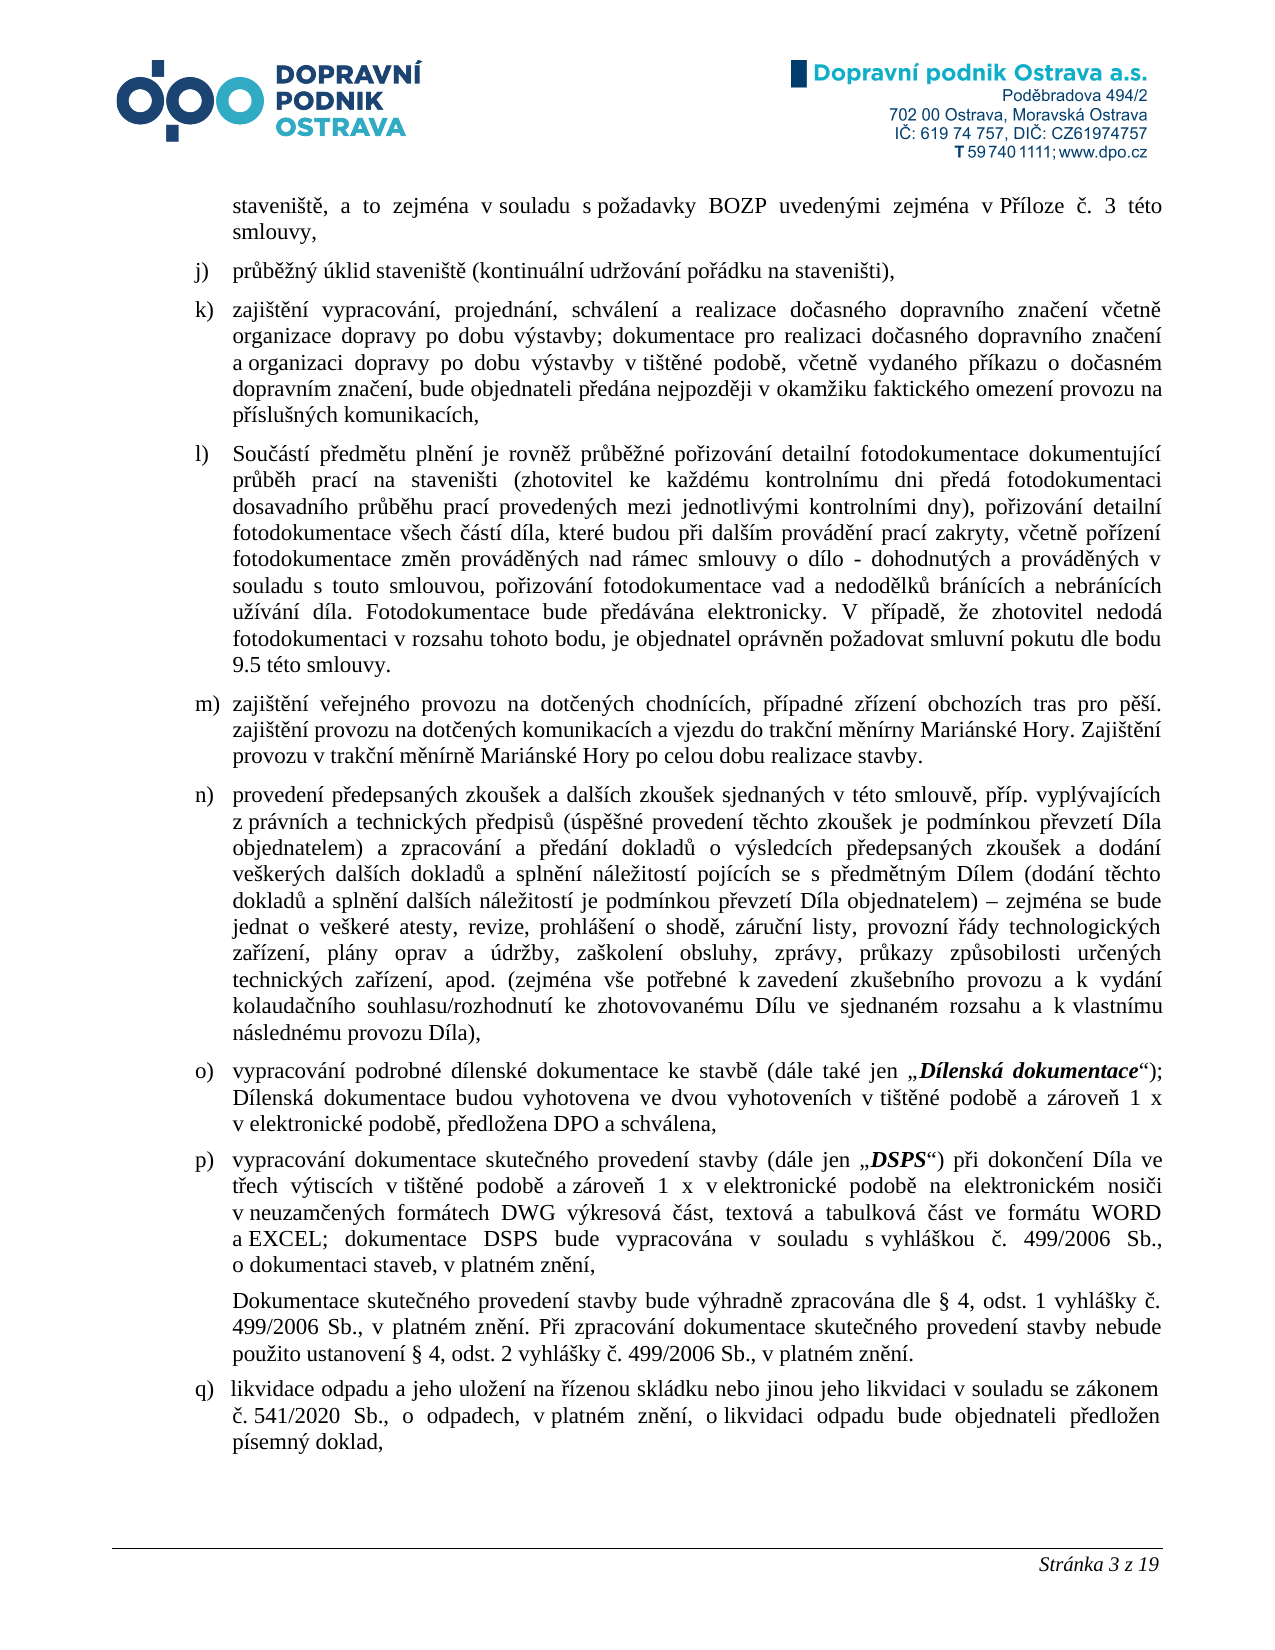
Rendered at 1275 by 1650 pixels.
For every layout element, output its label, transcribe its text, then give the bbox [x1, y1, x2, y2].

picture [791, 60, 1147, 161]
list zajištění vypracování, projednání, schválení a realizace dočasného dopravního značení včetně organizace dopravy po dobu výstavby; dokumentace pro realizaci dočasného dopravního značení a organizaci dopravy po dobu výstavby v tištěné podobě, včetně vydaného příkazu o dočasném dopravním značení, bude objednateli předána nejpozději v okamžiku faktického omezení provozu na příslušných komunikacích, [195, 296, 1163, 428]
list Dokumentace skutečného provedení stavby bude výhradně zpracována dle § 4, odst. 1 vyhlášky č. 499/2006 Sb., v platném znění. Při zpracování dokumentace skutečného provedení stavby nebude použito ustanovení § 4, odst. 2 vyhlášky č. 499/2006 Sb., v platném znění. [232, 1287, 1163, 1366]
list likvidace odpadu a jeho uložení na řízenou skládku nebo jinou jeho likvidaci v souladu se zákonem č. 541/2020 Sb., o odpadech, v platném znění, o likvidaci odpadu bude objednateli předložen písemný doklad, [195, 1375, 1161, 1454]
picture [116, 60, 423, 142]
list průběžný úklid staveniště (kontinuální udržování pořádku na staveništi), [195, 257, 1163, 283]
list provedení předepsaných zkoušek a dalších zkoušek sjednaných v této smlouvě, příp. vyplývajících z právních a technických předpisů (úspěšné provedení těchto zkoušek je podmínkou převzetí Díla objednatelem) a zpracování a předání dokladů o výsledcích předepsaných zkoušek a dodání veškerých dalších dokladů a splnění náležitostí pojících se s předmětným Dílem (dodání těchto dokladů a splnění dalších náležitostí je podmínkou převzetí Díla objednatelem) – zejména se bude jednat o veškeré atesty, revize, prohlášení o shodě, záruční listy, provozní řády technologických zařízení, plány oprav a údržby, zaškolení obsluhy, zprávy, průkazy způsobilosti určených technických zařízení, apod. (zejména vše potřebné k zavedení zkušebního provozu a k vydání kolaudačního souhlasu/rozhodnutí ke zhotovovanému Dílu ve sjednaném rozsahu a k vlastnímu následnému provozu Díla), [195, 781, 1163, 1045]
list vypracování podrobné dílenské dokumentace ke stavbě (dále také jen „Dílenská dokumentace“); Dílenská dokumentace budou vyhotovena ve dvou vyhotoveních v tištěné podobě a zároveň 1 x v elektronické podobě, předložena DPO a schválena, [195, 1057, 1163, 1136]
list vypracování dokumentace skutečného provedení stavby (dále jen „DSPS“) při dokončení Díla ve třech výtiscích v tištěné podobě a zároveň 1 x v elektronické podobě na elektronickém nosiči v neuzamčených formátech DWG výkresová část, textová a tabulková část ve formátu WORD a EXCEL; dokumentace DSPS bude vypracována v souladu s vyhláškou č. 499/2006 Sb., o dokumentaci staveb, v platném znění, [195, 1146, 1163, 1278]
list zajištění veřejného provozu na dotčených chodnících, případné zřízení obchozích tras pro pěší. zajištění provozu na dotčených komunikacích a vjezdu do trakční měnírny Mariánské Hory. Zajištění provozu v trakční měnírně Mariánské Hory po celou dobu realizace stavby. [195, 690, 1163, 769]
list Součástí předmětu plnění je rovněž průběžné pořizování detailní fotodokumentace dokumentující průběh prací na staveništi (zhotovitel ke každému kontrolnímu dni předá fotodokumentaci dosavadního průběhu prací provedených mezi jednotlivými kontrolními dny), pořizování detailní fotodokumentace všech částí díla, které budou při dalším provádění prací zakryty, včetně pořízení fotodokumentace změn prováděných nad rámec smlouvy o dílo - dohodnutých a prováděných v souladu s touto smlouvou, pořizování fotodokumentace vad a nedodělků bránících a nebránících užívání díla. Fotodokumentace bude předávána elektronicky. V případě, že zhotovitel nedodá fotodokumentaci v rozsahu tohoto bodu, je objednatel oprávněn požadovat smluvní pokutu dle bodu 9.5 této smlouvy. [195, 440, 1163, 677]
